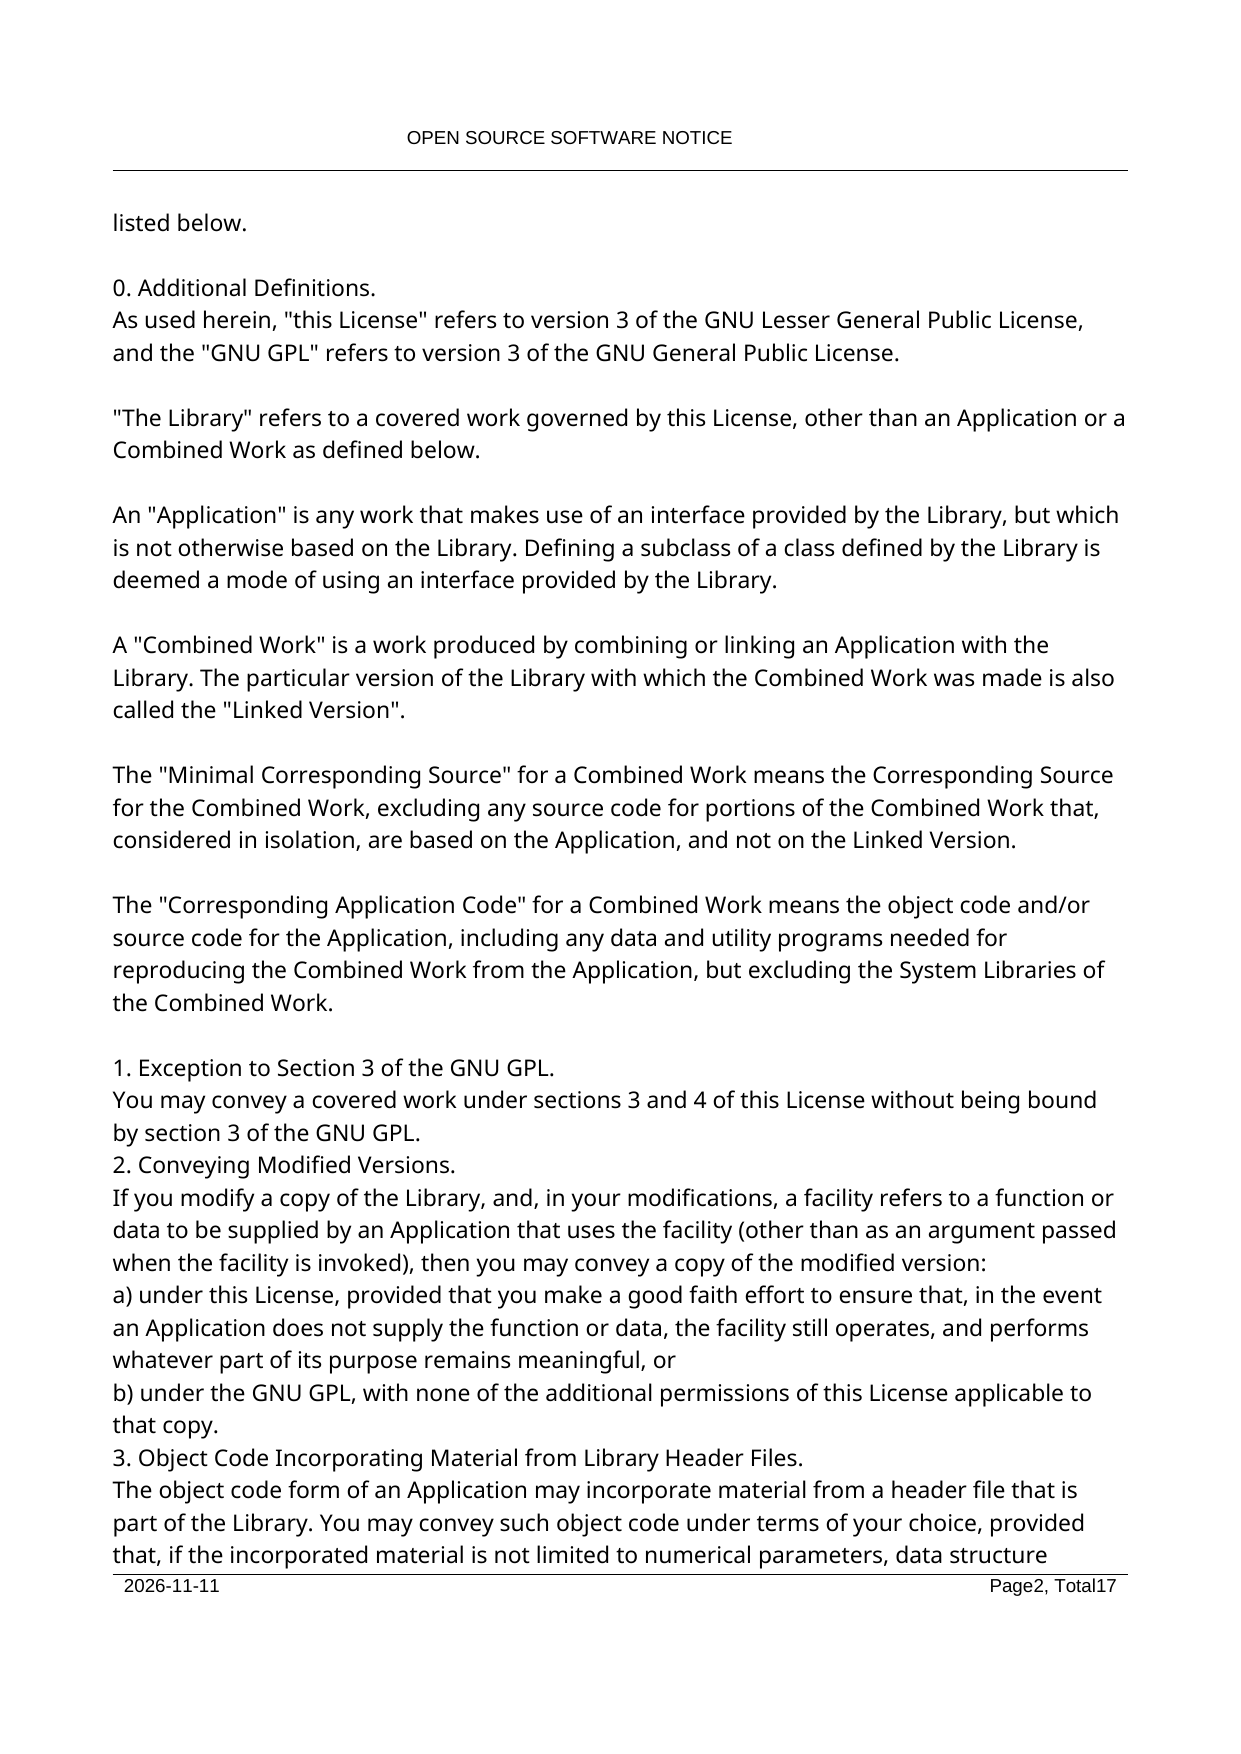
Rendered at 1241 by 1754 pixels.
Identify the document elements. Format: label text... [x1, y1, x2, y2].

text A "Combined Work" is a work produced by combining or linking an Application with the Library. The particular version of the Library with which the Combined Work was made is also called the "Linked Version". [112, 629, 1128, 726]
text "The Library" refers to a covered work governed by this License, other than an Application or a Combined Work as defined below. [112, 401, 1128, 466]
text 2. Conveying Modified Versions. [112, 1149, 1128, 1181]
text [112, 1474, 1128, 1571]
text As used herein, "this License" refers to version 3 of the GNU Lesser General Public License, and the "GNU GPL" refers to version 3 of the GNU General Public License. [112, 304, 1128, 369]
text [112, 206, 1128, 239]
text An "Application" is any work that makes use of an interface provided by the Library, but which is not otherwise based on the Library. Defining a subclass of a class defined by the Library is deemed a mode of using an interface provided by the Library. [112, 499, 1128, 596]
text If you modify a copy of the Library, and, in your modifications, a facility refers to a function or data to be supplied by an Application that uses the facility (other than as an argument passed when the facility is invoked), then you may convey a copy of the modified version: [112, 1181, 1128, 1279]
text b) under the GNU GPL, with none of the additional permissions of this License applicable to that copy. [112, 1376, 1128, 1441]
text 3. Object Code Incorporating Material from Library Header Files. [112, 1441, 1128, 1474]
text a) under this License, provided that you make a good faith effort to ensure that, in the event an Application does not supply the function or data, the facility still operates, and performs whatever part of its purpose remains meaningful, or [112, 1279, 1128, 1376]
text 0. Additional Definitions. [112, 271, 1128, 304]
text The "Minimal Corresponding Source" for a Combined Work means the Corresponding Source for the Combined Work, excluding any source code for portions of the Combined Work that, considered in isolation, are based on the Application, and not on the Linked Version. [112, 759, 1128, 856]
text 1. Exception to Section 3 of the GNU GPL. [112, 1051, 1128, 1084]
text You may convey a covered work under sections 3 and 4 of this License without being bound by section 3 of the GNU GPL. [112, 1084, 1128, 1149]
text The "Corresponding Application Code" for a Combined Work means the object code and/or source code for the Application, including any data and utility programs needed for reproducing the Combined Work from the Application, but excluding the System Libraries of the Combined Work. [112, 889, 1128, 1019]
